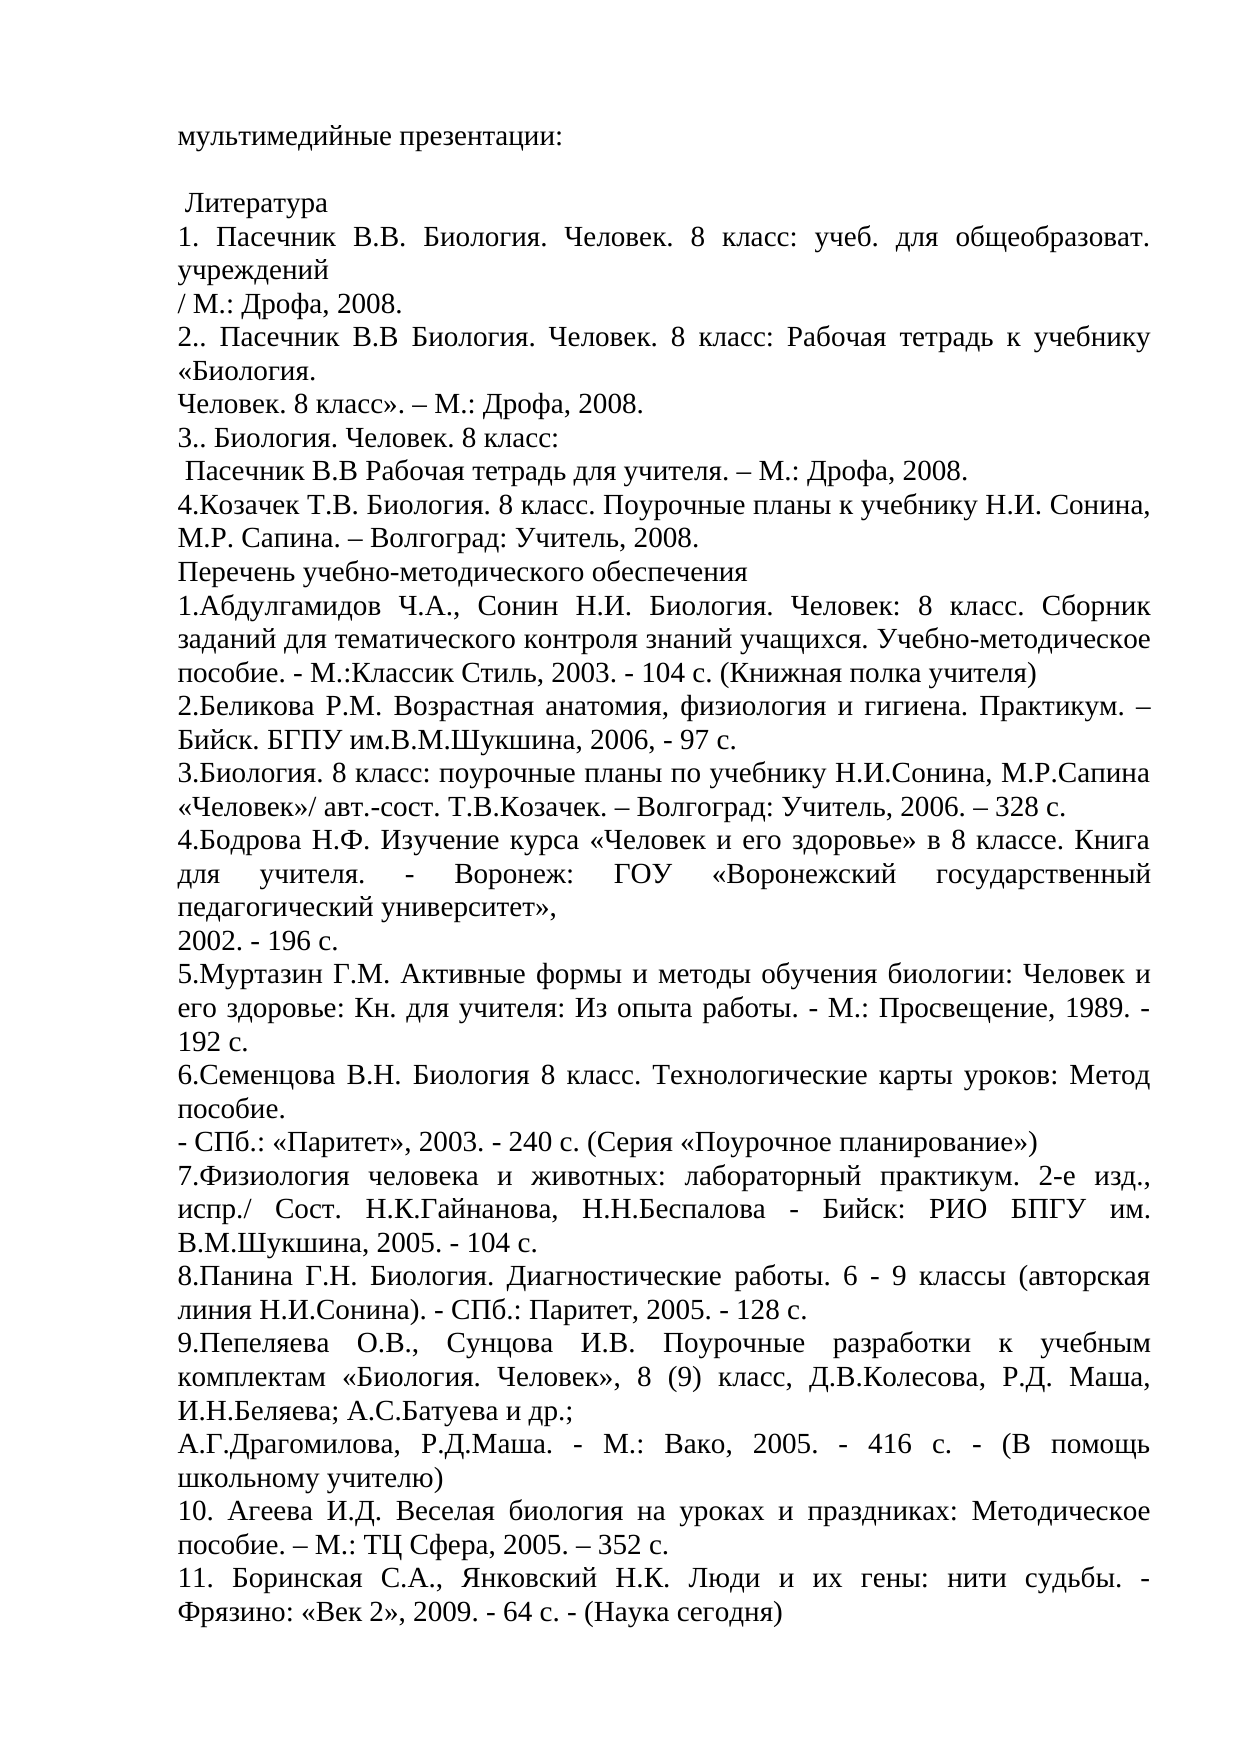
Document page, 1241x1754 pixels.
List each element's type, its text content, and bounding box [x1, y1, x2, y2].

text мультимедийные презентации: [177, 118, 1152, 152]
text / М.: Дрофа, 2008. [177, 286, 1152, 319]
text А.Г.Драгомилова, Р.Д.Маша. - М.: Вако, 2005. - 416 с. - (В помощь школьному учителю) [177, 1426, 1152, 1493]
text 11. Боринская С.А., Янковский Н.К. Люди и их гены: нити судьбы. - Фрязино: «Век 2», 2009. - 64 с. - (Наука сегодня) [177, 1560, 1152, 1627]
text 8.Панина Г.Н. Биология. Диагностические работы. 6 - 9 классы (авторская линия Н.И.Сонина). - СПб.: Паритет, 2005. - 128 с. [177, 1258, 1152, 1326]
text Человек. 8 класс». – М.: Дрофа, 2008. [177, 386, 1152, 420]
text 2002. - 196 с. [177, 923, 1152, 957]
text - СПб.: «Паритет», 2003. - 240 с. (Серия «Поурочное планирование») [177, 1124, 1152, 1158]
text 10. Агеева И.Д. Веселая биология на уроках и праздниках: Методическое пособие. – М.: ТЦ Сфера, 2005. – 352 с. [177, 1493, 1152, 1560]
text Перечень учебно-методического обеспечения [177, 554, 1152, 588]
text Пасечник В.В Рабочая тетрадь для учителя. – М.: Дрофа, 2008. [177, 453, 1152, 487]
text Литература [177, 185, 1152, 219]
